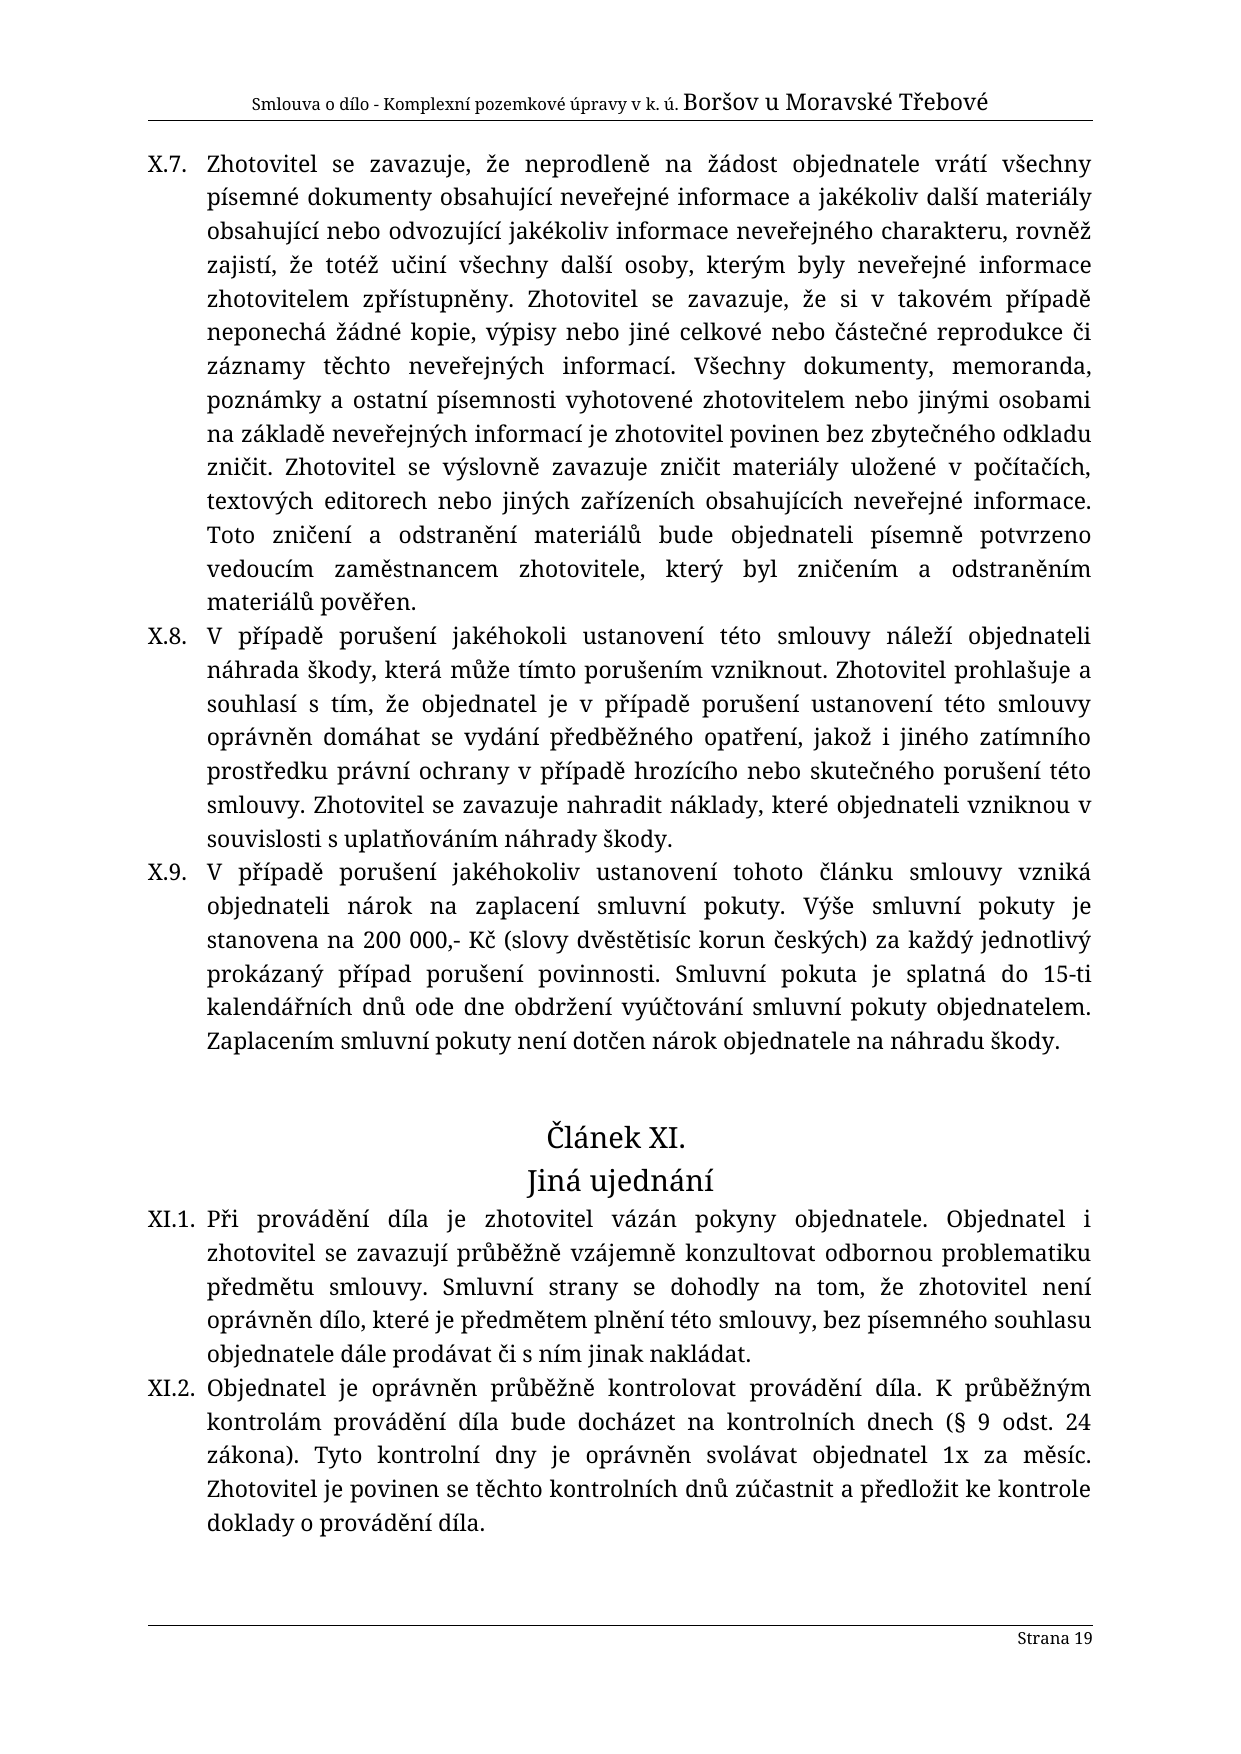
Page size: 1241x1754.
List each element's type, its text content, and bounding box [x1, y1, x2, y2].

list V případě porušení jakéhokoliv ustanovení tohoto článku smlouvy vzniká objednateli nárok na zaplacení smluvní pokuty. Výše smluvní pokuty je stanovena na 200 000,- Kč (slovy dvěstětisíc korun českých) za každý jednotlivý prokázaný případ porušení povinnosti. Smluvní pokuta je splatná do 15-ti kalendářních dnů ode dne obdržení vyúčtování smluvní pokuty objednatelem. Zaplacením smluvní pokuty není dotčen nárok objednatele na náhradu škody. [148, 856, 1093, 1056]
list V případě porušení jakéhokoli ustanovení této smlouvy náleží objednateli náhrada škody, která může tímto porušením vzniknout. Zhotovitel prohlašuje a souhlasí s tím, že objednatel je v případě porušení ustanovení této smlouvy oprávněn domáhat se vydání předběžného opatření, jakož i jiného zatímního prostředku právní ochrany v případě hrozícího nebo skutečného porušení této smlouvy. Zhotovitel se zavazuje nahradit náklady, které objednateli vzniknou v souvislosti s uplatňováním náhrady škody. [148, 620, 1093, 854]
list Při provádění díla je zhotovitel vázán pokyny objednatele. Objednatel i zhotovitel se zavazují průběžně vzájemně konzultovat odbornou problematiku předmětu smlouvy. Smluvní strany se dohodly na tom, že zhotovitel není oprávněn dílo, které je předmětem plnění této smlouvy, bez písemného souhlasu objednatele dále prodávat či s ním jinak nakládat. [148, 1203, 1093, 1369]
list Zhotovitel se zavazuje, že neprodleně na žádost objednatele vrátí všechny písemné dokumenty obsahující neveřejné informace a jakékoliv další materiály obsahující nebo odvozující jakékoliv informace neveřejného charakteru, rovněž zajistí, že totéž učiní všechny další osoby, kterým byly neveřejné informace zhotovitelem zpřístupněny. Zhotovitel se zavazuje, že si v takovém případě neponechá žádné kopie, výpisy nebo jiné celkové nebo částečné reprodukce či záznamy těchto neveřejných informací. Všechny dokumenty, memoranda, poznámky a ostatní písemnosti vyhotovené zhotovitelem nebo jinými osobami na základě neveřejných informací je zhotovitel povinen bez zbytečného odkladu zničit. Zhotovitel se výslovně zavazuje zničit materiály uložené v počítačích, textových editorech nebo jiných zařízeních obsahujících neveřejné informace. Toto zničení a odstranění materiálů bude objednateli písemně potvrzeno vedoucím zaměstnancem zhotovitele, který byl zničením a odstraněním materiálů pověřen. [148, 148, 1093, 618]
list Objednatel je oprávněn průběžně kontrolovat provádění díla. K průběžným kontrolám provádění díla bude docházet na kontrolních dnech (§ 9 odst. 24 zákona). Tyto kontrolní dny je oprávněn svolávat objednatel 1x za měsíc. Zhotovitel je povinen se těchto kontrolních dnů zúčastnit a předložit ke kontrole doklady o provádění díla. [148, 1372, 1093, 1538]
subtitle Jiná ujednání [148, 1118, 1093, 1200]
